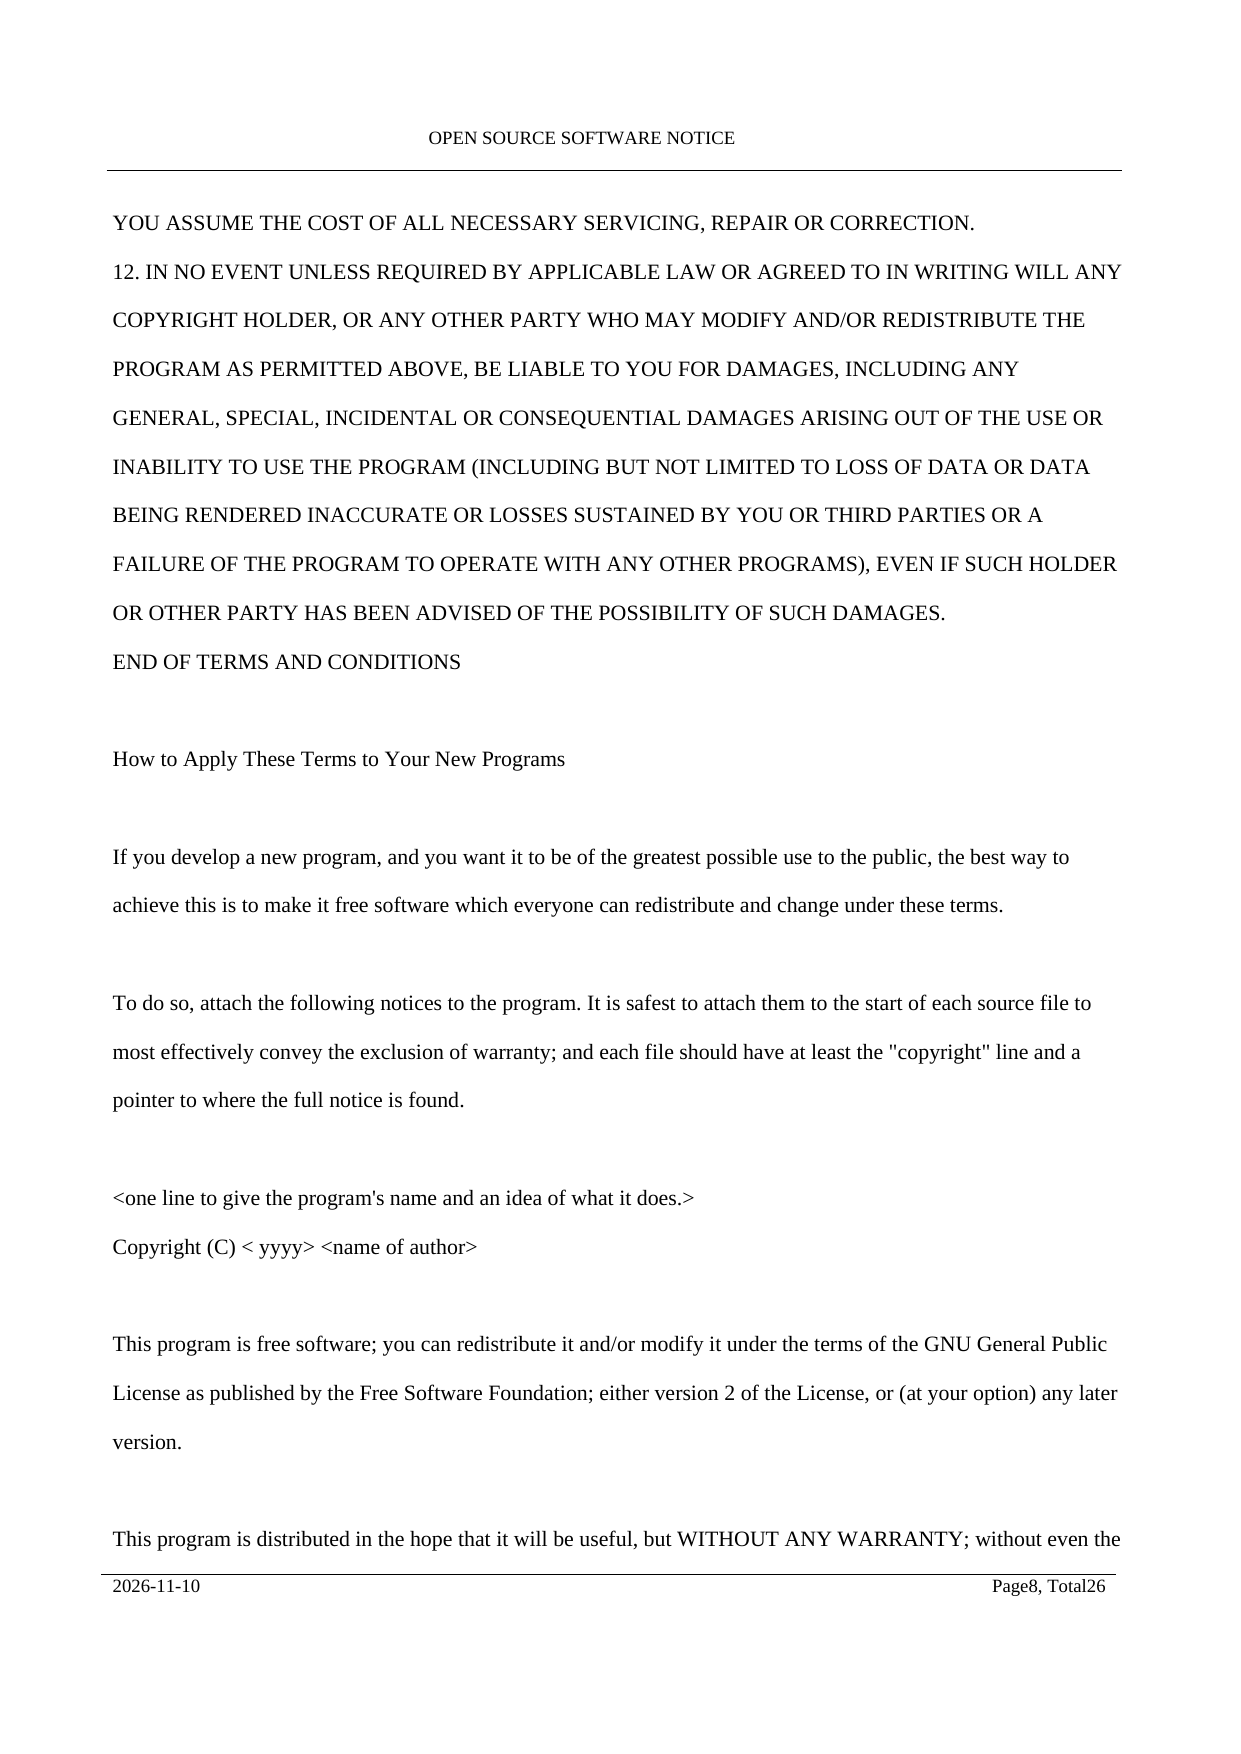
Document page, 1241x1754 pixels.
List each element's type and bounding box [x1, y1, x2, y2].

text [112, 206, 1128, 1555]
